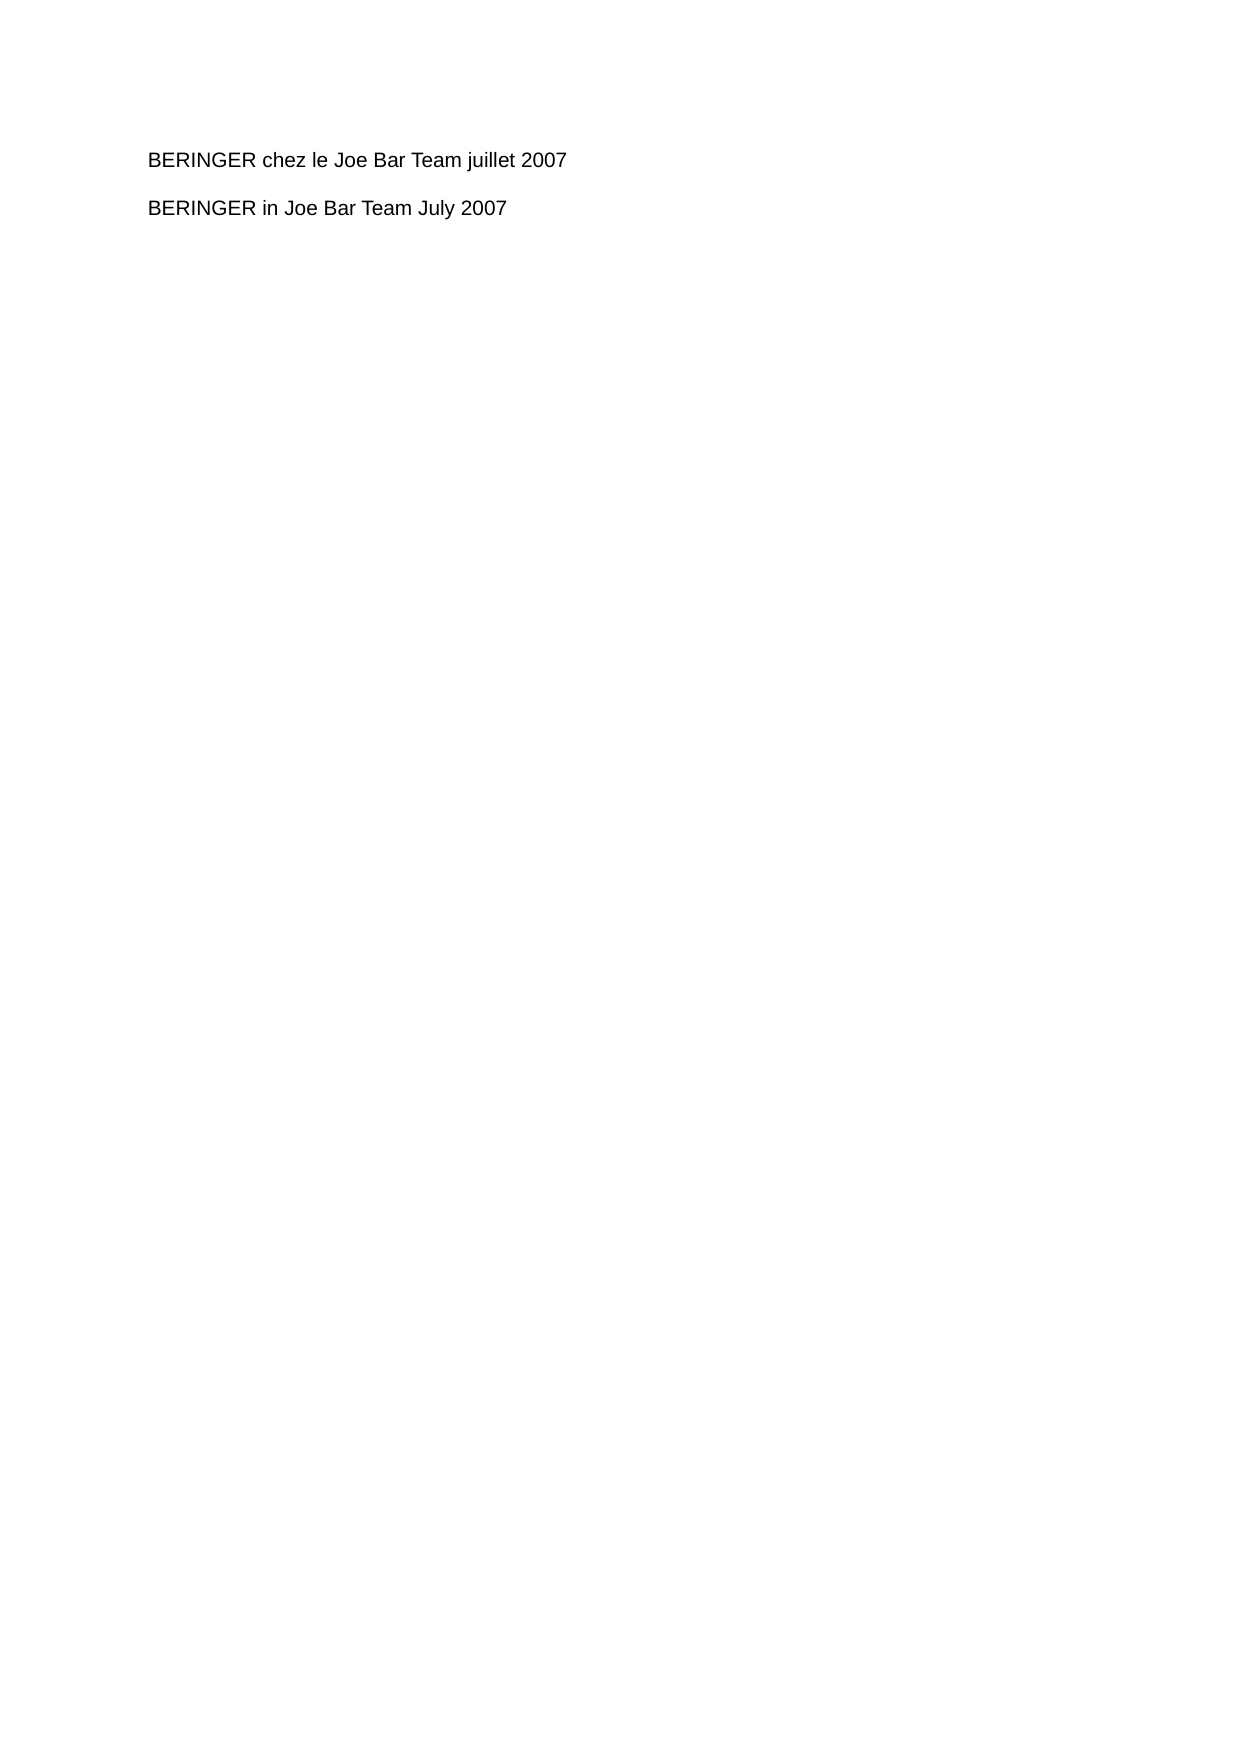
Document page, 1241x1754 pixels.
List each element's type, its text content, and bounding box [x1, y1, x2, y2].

text BERINGER in Joe Bar Team July 2007 [148, 196, 1093, 219]
text BERINGER chez le Joe Bar Team juillet 2007 [148, 148, 1093, 172]
